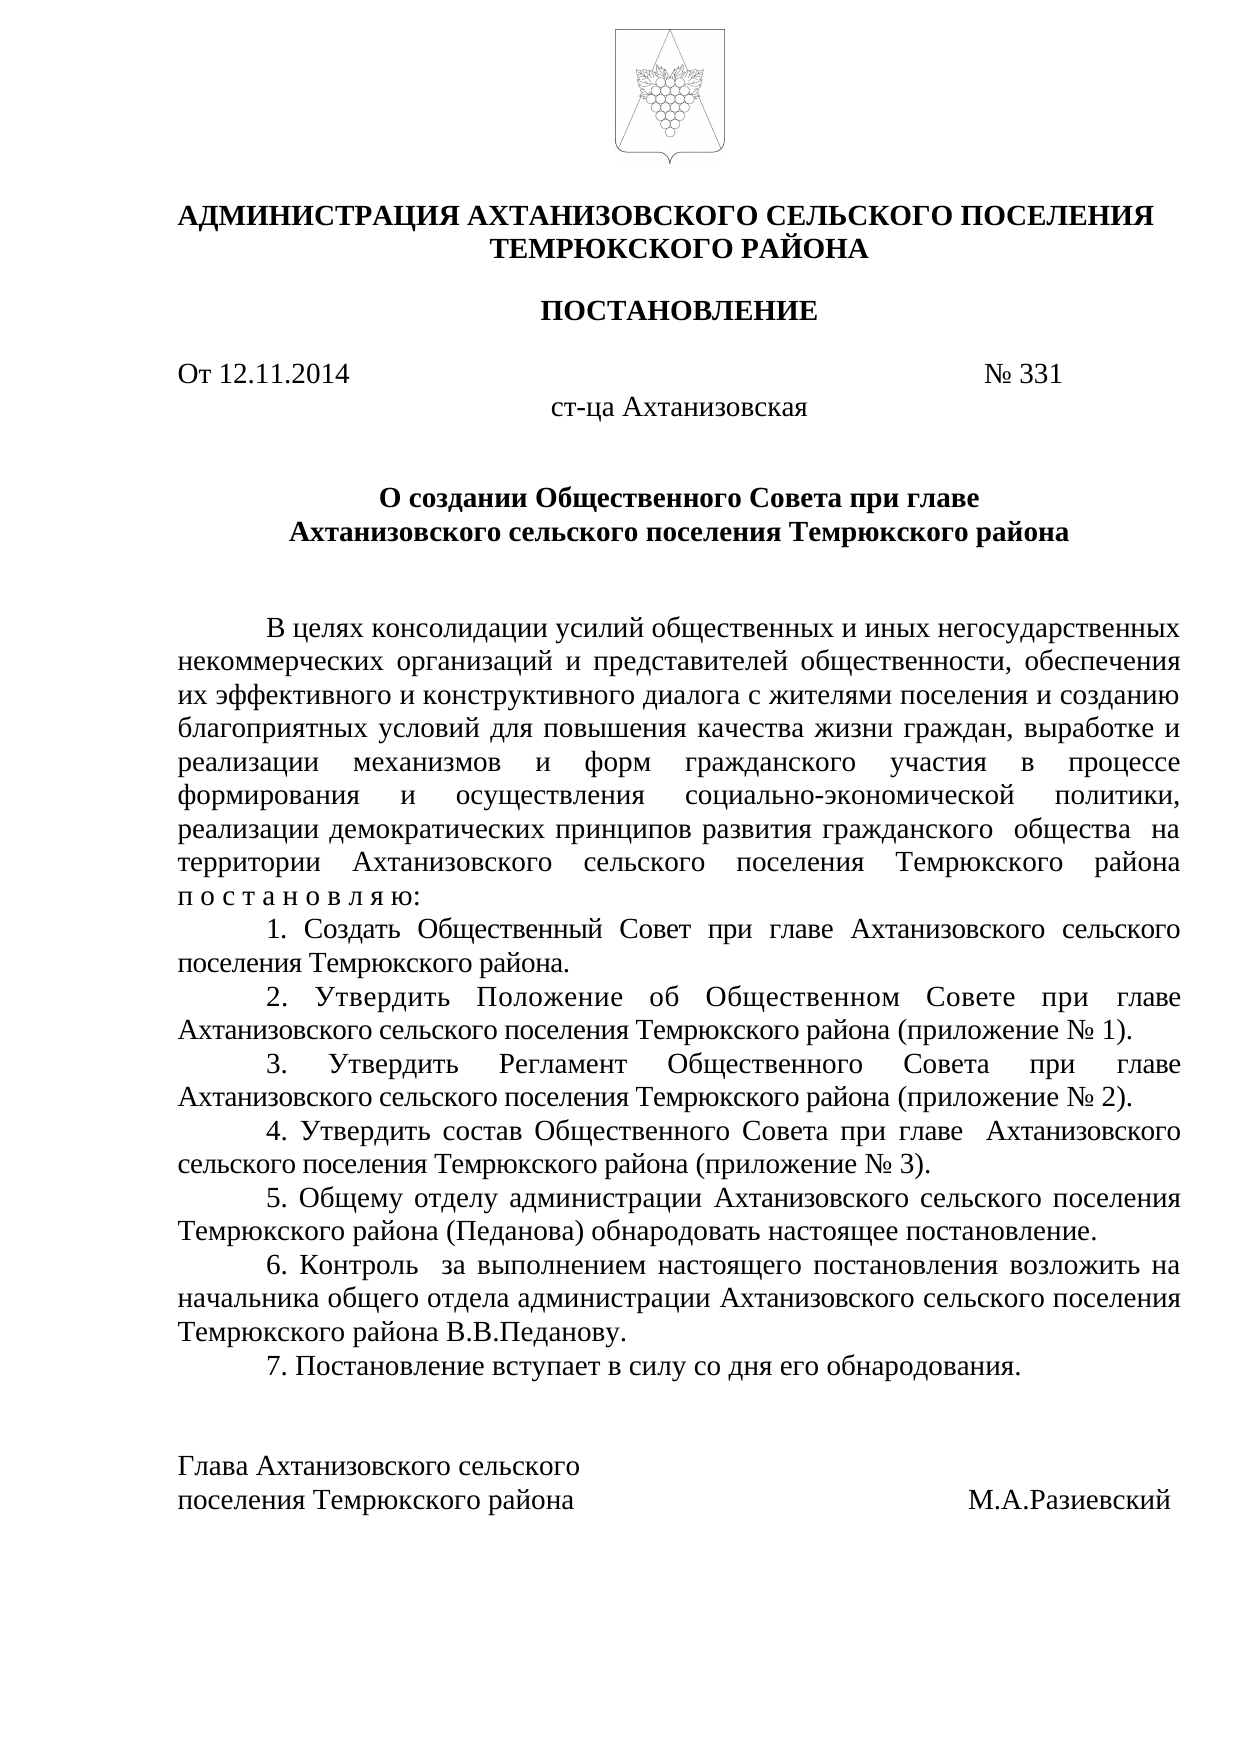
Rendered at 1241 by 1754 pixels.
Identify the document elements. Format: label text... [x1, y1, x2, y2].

text Ахтанизовского сельского поселения Темрюкского района [177, 514, 1181, 547]
text 6. Контроль за выполнением настоящего постановления возложить на начальника общего отдела администрации Ахтанизовского сельского поселения Темрюкского района В.В.Педанову. [177, 1247, 1181, 1348]
text 7. Постановление вступает в силу со дня его обнародования. [177, 1348, 1181, 1381]
text поселения Темрюкского района М.А.Разиевский [177, 1482, 1181, 1515]
text АДМИНИСТРАЦИЯ АХТАНИЗОВСКОГО СЕЛЬСКОГО ПОСЕЛЕНИЯ [177, 198, 1181, 231]
text О создании Общественного Совета при главе [177, 480, 1181, 514]
text ПОСТАНОВЛЕНИЕ [177, 293, 1181, 327]
text 5. Общему отделу администрации Ахтанизовского сельского поселения Темрюкского района (Педанова) обнародовать настоящее постановление. [177, 1180, 1181, 1247]
text Глава Ахтанизовского сельского [177, 1448, 1181, 1482]
text ст-ца Ахтанизовская [177, 389, 1181, 423]
text 1. Создать Общественный Совет при главе Ахтанизовского сельского поселения Темрюкского района. [177, 912, 1181, 979]
text От 12.11.2014 № 331 [177, 356, 1181, 389]
text 2. Утвердить Положение об Общественном Совете при главе Ахтанизовского сельского поселения Темрюкского района (приложение № 1). [177, 979, 1181, 1046]
text ТЕМРЮКСКОГО РАЙОНА [177, 231, 1181, 265]
text 4. Утвердить состав Общественного Совета при главе Ахтанизовского сельского поселения Темрюкского района (приложение № 3). [177, 1113, 1181, 1180]
text 3. Утвердить Регламент Общественного Совета при главе Ахтанизовского сельского поселения Темрюкского района (приложение № 2). [177, 1046, 1181, 1113]
picture [615, 29, 725, 164]
text В целях консолидации усилий общественных и иных негосударственных некоммерческих организаций и представителей общественности, обеспечения их эффективного и конструктивного диалога с жителями поселения и созданию благоприятных условий для повышения качества жизни граждан, выработке и реализации механизмов и форм гражданского участия в процессе формирования и осуществления социально-экономической политики, реализации демократических принципов развития гражданского общества на территории Ахтанизовского сельского поселения Темрюкского района п о с т а н о в л я ю: [177, 610, 1181, 912]
